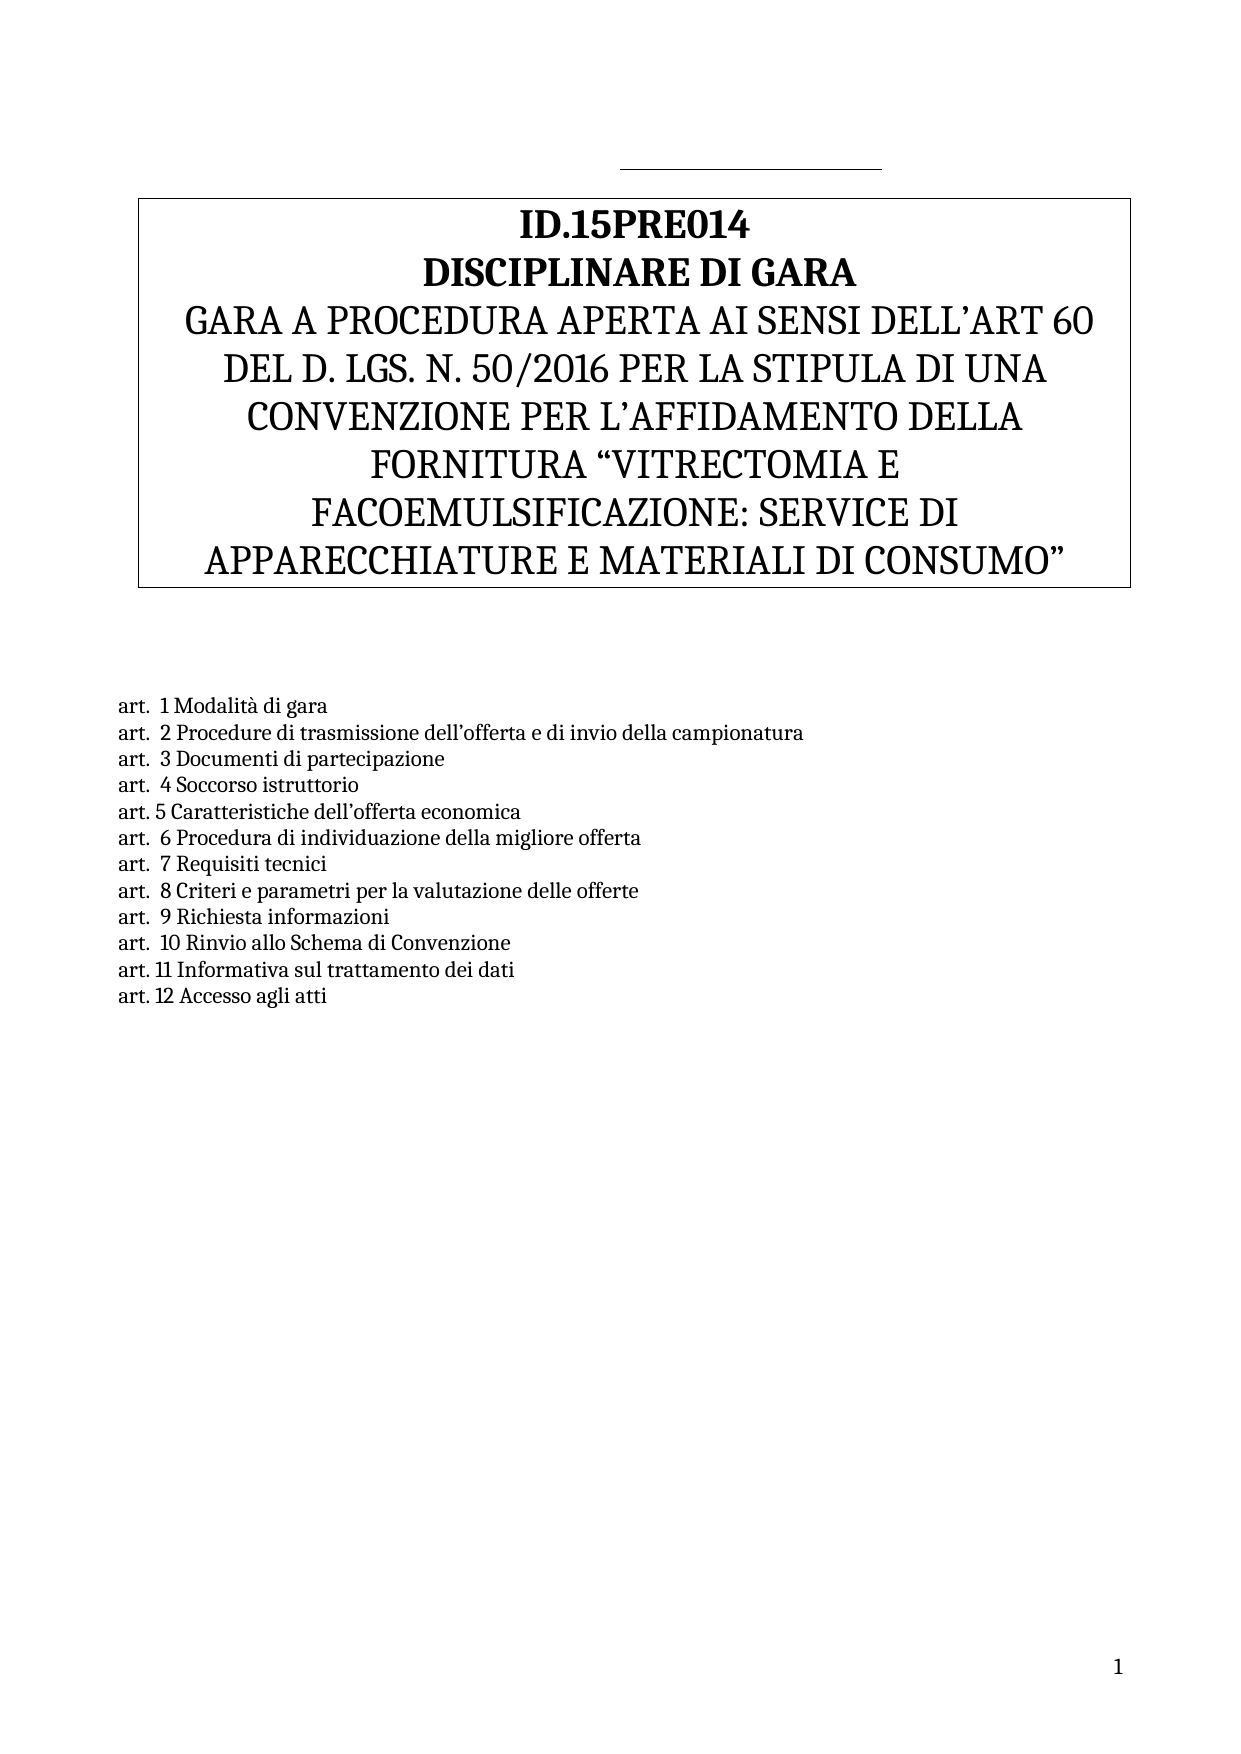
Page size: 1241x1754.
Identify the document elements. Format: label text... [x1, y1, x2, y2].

text art. 12 Accesso agli atti [118, 983, 1122, 1009]
text art. 2 Procedure di trasmissione dell’offerta e di invio della campionatura [118, 719, 1122, 746]
text art. 6 Procedura di individuazione della migliore offerta [118, 825, 1122, 851]
text ID.15PRE014 [139, 199, 1130, 246]
text art. 7 Requisiti tecnici [118, 851, 1122, 877]
text art. 10 Rinvio allo Schema di Convenzione [118, 930, 1122, 957]
text art. 9 Richiesta informazioni [118, 904, 1122, 930]
text art. 4 Soccorso istruttorio [118, 772, 1122, 798]
text art. 3 Documenti di partecipazione [118, 746, 1122, 772]
text GARA A PROCEDURA APERTA AI SENSI DELL’ART 60 DEL D. LGS. N. 50/2016 PER LA STIPULA DI UNA CONVENZIONE PER L’AFFIDAMENTO DELLA FORNITURA “VITRECTOMIA E FACOEMULSIFICAZIONE: SERVICE DI APPARECCHIATURE E MATERIALI DI CONSUMO” [139, 294, 1130, 587]
text DISCIPLINARE DI GARA [139, 246, 1130, 294]
text art. 8 Criteri e parametri per la valutazione delle offerte [118, 877, 1122, 904]
text art. 11 Informativa sul trattamento dei dati [118, 957, 1122, 983]
text art. 1 Modalità di gara [118, 693, 1122, 719]
text art. 5 Caratteristiche dell’offerta economica [118, 798, 1122, 825]
